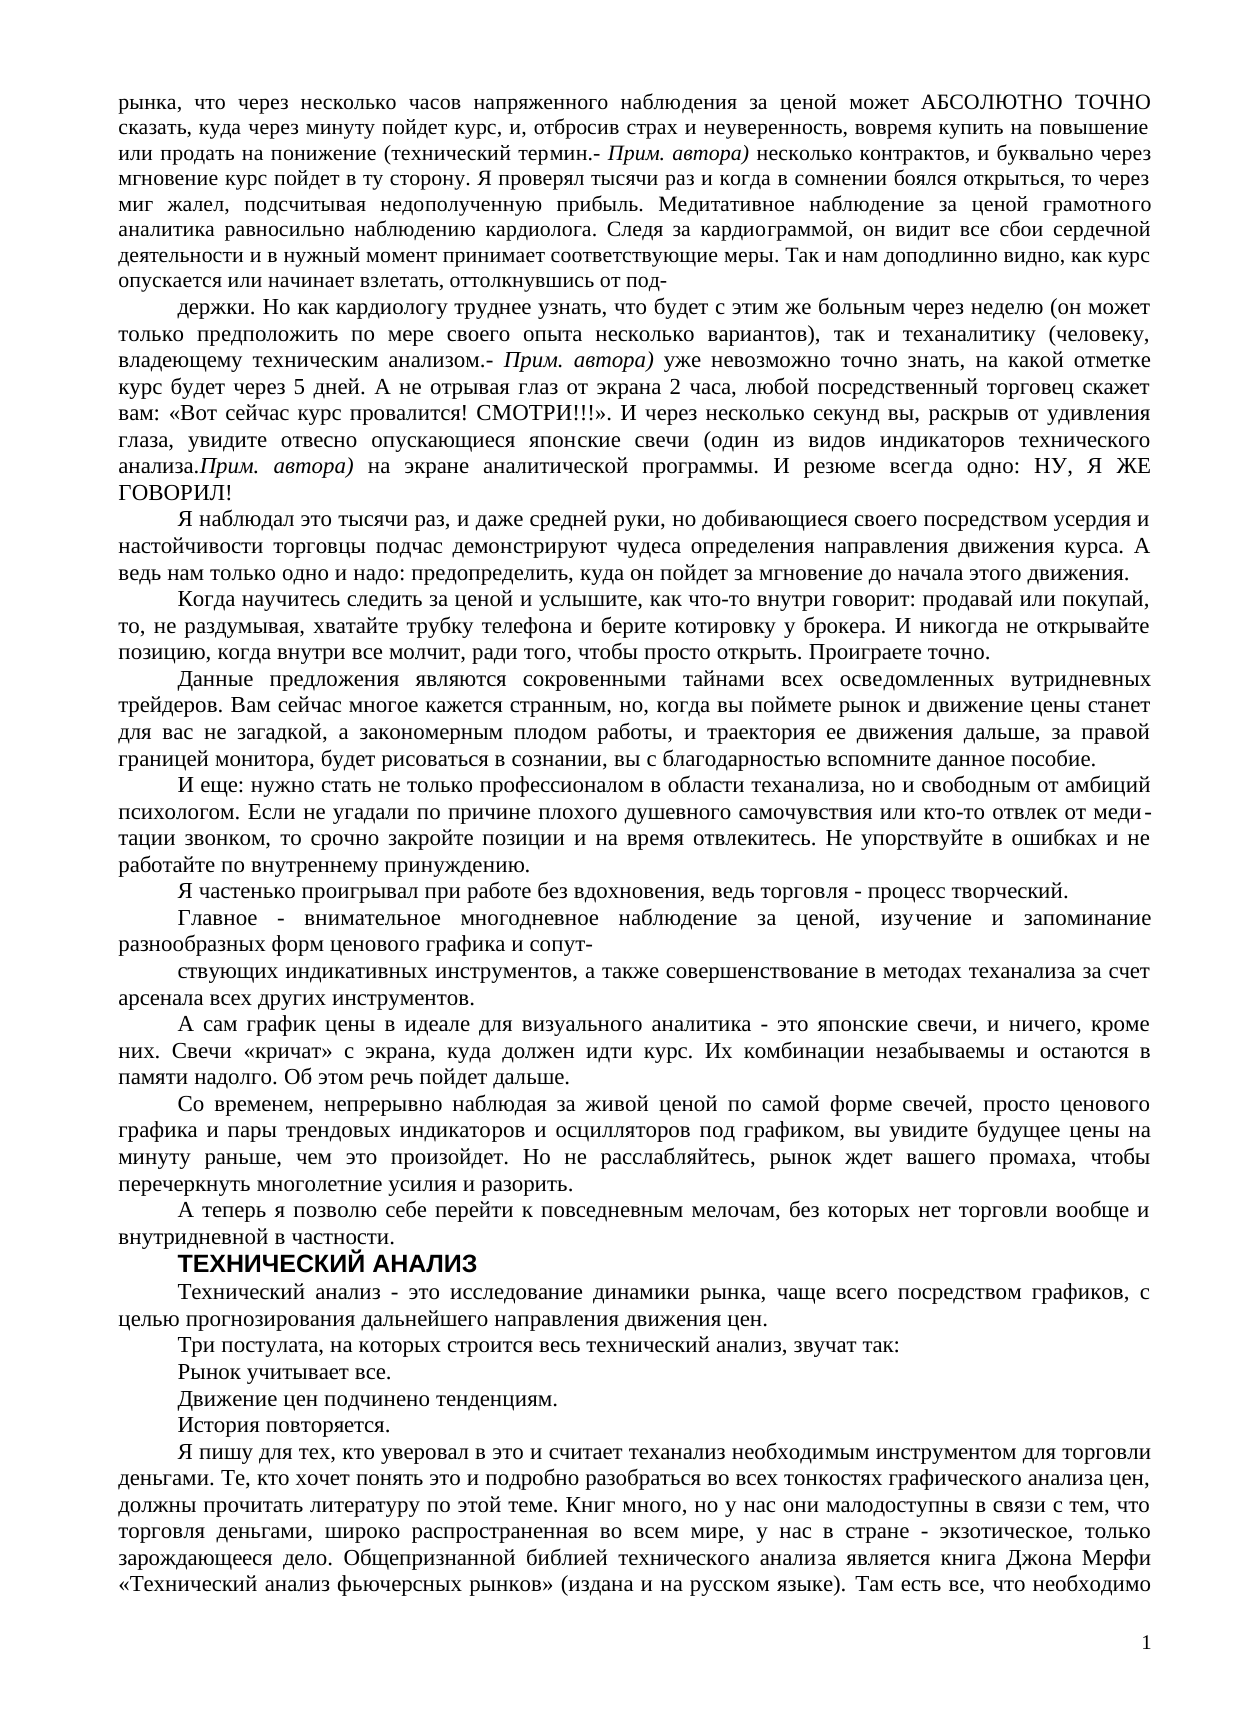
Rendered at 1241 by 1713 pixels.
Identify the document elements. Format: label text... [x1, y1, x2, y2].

text Я частенько проигрывал при работе без вдохновения, ведь торговля - процесс творческий. [118, 877, 1152, 904]
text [118, 89, 1152, 293]
text А сам график цены в идеале для визуального аналитика - это японские свечи, и ничего, кроме них. Свечи «кричат» с экрана, куда должен идти курс. Их комбинации незабываемы и остаются в памяти надолго. Об этом речь пойдет дальше. [118, 1010, 1152, 1090]
text История повторяется. [118, 1411, 1152, 1437]
text Со временем, непрерывно наблюдая за живой ценой по самой форме свечей, просто ценового графика и пары трендовых индикаторов и осцилляторов под графиком, вы увидите будущее цены на минуту раньше, чем это произойдет. Но не расслабляйтесь, рынок ждет вашего промаха, чтобы перечеркнуть многолетние усилия и разорить. [118, 1090, 1152, 1196]
text Я наблюдал это тысячи раз, и даже средней руки, но добивающиеся своего посредством усердия и настойчивости торговцы подчас демонстрируют чудеса определения направления движения курса. А ведь нам только одно и надо: предопределить, куда он пойдет за мгновение до начала этого движения. [118, 505, 1152, 585]
text Рынок учитывает все. [118, 1358, 1152, 1384]
text Когда научитесь следить за ценой и услышите, как что-то внутри говорит: продавай или покупай, то, не раздумывая, хватайте трубку телефона и берите котировку у брокера. И никогда не открывайте позицию, когда внутри все молчит, ради того, чтобы просто открыть. Проиграете точно. [118, 585, 1152, 665]
text Главное - внимательное многодневное наблюдение за ценой, изучение и запоминание разнообразных форм ценового графика и сопут- [118, 904, 1152, 957]
text А теперь я позволю себе перейти к повседневным мелочам, без которых нет торговли вообще и внутридневной в частности. [118, 1196, 1152, 1249]
text держки. Но как кардиологу труднее узнать, что будет с этим же больным через неделю (он может только предположить по мере своего опыта несколько вариантов), так и теханалитику (человеку, владеющему техническим анализом.- Прим. автора) уже невозможно точно знать, на какой отметке курс будет через 5 дней. А не отрывая глаз от экрана 2 часа, любой посредственный торговец скажет вам: «Вот сейчас курс провалится! СМОТРИ!!!». И через несколько секунд вы, раскрыв от удивления глаза, увидите отвесно опускающиеся японские свечи (один из видов индикаторов технического анализа.Прим. автора) на экране аналитической программы. И резюме всегда одно: НУ, Я ЖЕ ГОВОРИЛ! [118, 293, 1152, 505]
text Технический анализ - это исследование динамики рынка, чаще всего посредством графиков, с целью прогнозирования дальнейшего направления движения цен. [118, 1278, 1152, 1331]
text Движение цен подчинено тенденциям. [118, 1384, 1152, 1411]
text ствующих индикативных инструментов, а также совершенствование в методах теханализа за счет арсенала всех других инструментов. [118, 957, 1152, 1010]
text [118, 1437, 1152, 1597]
text ТЕХНИЧЕСКИЙ АНАЛИЗ [118, 1249, 1152, 1278]
text Три постулата, на которых строится весь технический анализ, звучат так: [118, 1331, 1152, 1358]
text И еще: нужно стать не только профессионалом в области теханализа, но и свободным от амбиций психологом. Если не угадали по причине плохого душевного самочувствия или кто-то отвлек от медитации звонком, то срочно закройте позиции и на время отвлекитесь. Не упорствуйте в ошибках и не работайте по внутреннему принуждению. [118, 771, 1152, 877]
text Данные предложения являются сокровенными тайнами всех осведомленных вутридневных трейдеров. Вам сейчас многое кажется странным, но, когда вы поймете рынок и движение цены станет для вас не загадкой, а закономерным плодом работы, и траектория ее движения дальше, за правой границей монитора, будет рисоваться в сознании, вы с благодарностью вспомните данное пособие. [118, 665, 1152, 771]
